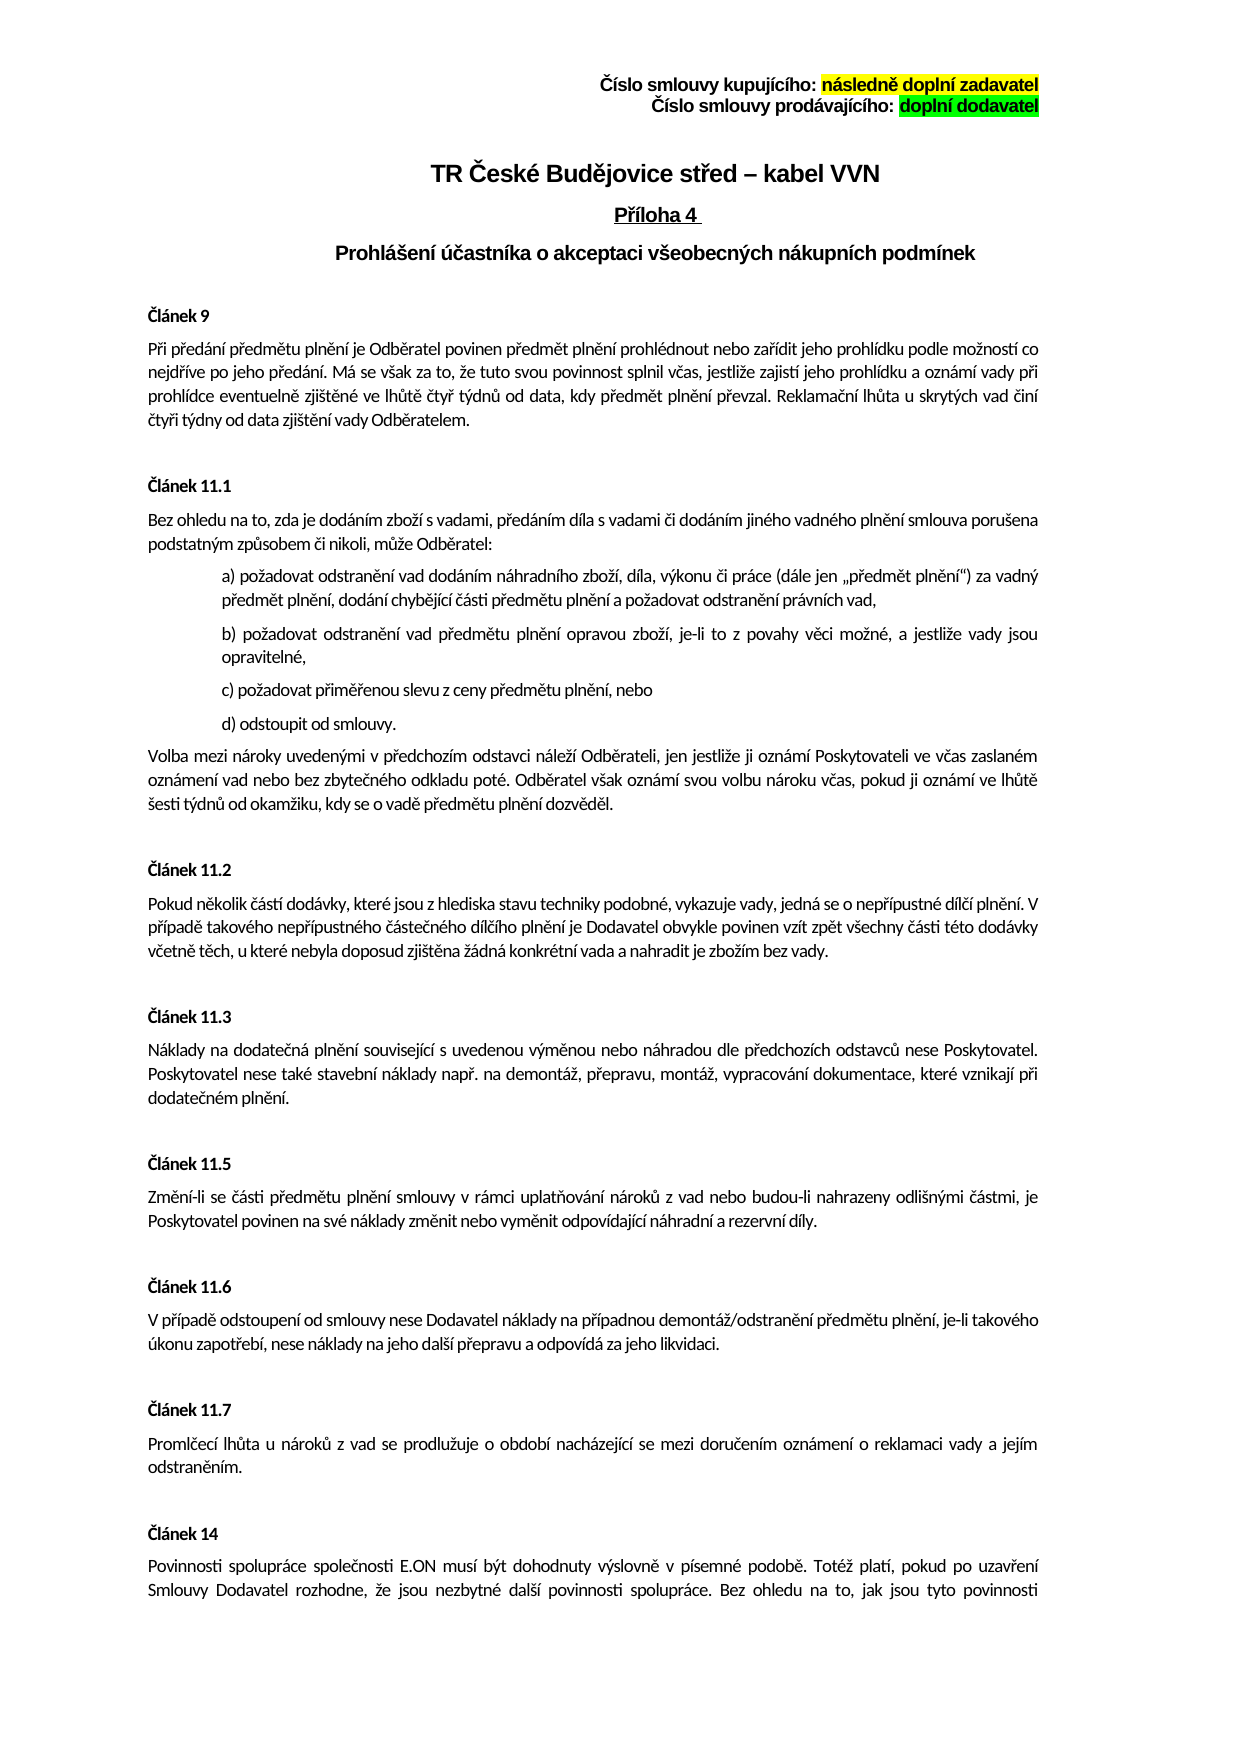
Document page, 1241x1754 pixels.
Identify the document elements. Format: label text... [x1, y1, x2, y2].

text Článek 9 [148, 303, 1039, 327]
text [148, 1554, 1039, 1602]
text Při předání předmětu plnění je Odběratel povinen předmět plnění prohlédnout nebo zařídit jeho prohlídku podle možností co nejdříve po jeho předání. Má se však za to, že tuto svou povinnost splnil včas, jestliže zajistí jeho prohlídku a oznámí vady při prohlídce eventuelně zjištěné ve lhůtě čtyř týdnů od data, kdy předmět plnění převzal. Reklamační lhůta u skrytých vad činí čtyři týdny od data zjištění vady Odběratelem. [148, 336, 1039, 432]
text Článek 11.2 [148, 858, 1039, 882]
text a) požadovat odstranění vad dodáním náhradního zboží, díla, výkonu či práce (dále jen „předmět plnění“) za vadný předmět plnění, dodání chybějící části předmětu plnění a požadovat odstranění právních vad, [221, 564, 1039, 612]
text Pokud několik částí dodávky, které jsou z hlediska stavu techniky podobné, vykazuje vady, jedná se o nepřípustné dílčí plnění. V případě takového nepřípustného částečného dílčího plnění je Dodavatel obvykle povinen vzít zpět všechny části této dodávky včetně těch, u které nebyla doposud zjištěna žádná konkrétní vada a nahradit je zbožím bez vady. [148, 891, 1039, 963]
text Bez ohledu na to, zda je dodáním zboží s vadami, předáním díla s vadami či dodáním jiného vadného plnění smlouva porušena podstatným způsobem či nikoli, může Odběratel: [148, 507, 1039, 555]
text Článek 11.3 [148, 1005, 1039, 1029]
text Volba mezi nároky uvedenými v předchozím odstavci náleží Odběrateli, jen jestliže ji oznámí Poskytovateli ve včas zaslaném oznámení vad nebo bez zbytečného odkladu poté. Odběratel však oznámí svou volbu nároku včas, pokud ji oznámí ve lhůtě šesti týdnů od okamžiku, kdy se o vadě předmětu plnění dozvěděl. [148, 744, 1039, 816]
text Promlčecí lhůta u nároků z vad se prodlužuje o období nacházející se mezi doručením oznámení o reklamaci vady a jejím odstraněním. [148, 1431, 1039, 1479]
text Článek 11.5 [148, 1152, 1039, 1176]
text Článek 11.6 [148, 1275, 1039, 1299]
text Článek 14 [148, 1521, 1039, 1545]
text Článek 11.7 [148, 1398, 1039, 1422]
text c) požadovat přiměřenou slevu z ceny předmětu plnění, nebo [148, 678, 1039, 702]
text V případě odstoupení od smlouvy nese Dodavatel náklady na případnou demontáž/odstranění předmětu plnění, je-li takového úkonu zapotřebí, nese náklady na jeho další přepravu a odpovídá za jeho likvidaci. [148, 1308, 1039, 1356]
text b) požadovat odstranění vad předmětu plnění opravou zboží, je-li to z povahy věci možné, a jestliže vady jsou opravitelné, [221, 621, 1039, 669]
text Náklady na dodatečná plnění související s uvedenou výměnou nebo náhradou dle předchozích odstavců nese Poskytovatel. Poskytovatel nese také stavební náklady např. na demontáž, přepravu, montáž, vypracování dokumentace, které vznikají při dodatečném plnění. [148, 1038, 1039, 1109]
text d) odstoupit od smlouvy. [148, 711, 1039, 735]
text Článek 11.1 [148, 474, 1039, 498]
text Změní-li se části předmětu plnění smlouvy v rámci uplatňování nároků z vad nebo budou-li nahrazeny odlišnými částmi, je Poskytovatel povinen na své náklady změnit nebo vyměnit odpovídající náhradní a rezervní díly. [148, 1185, 1039, 1233]
